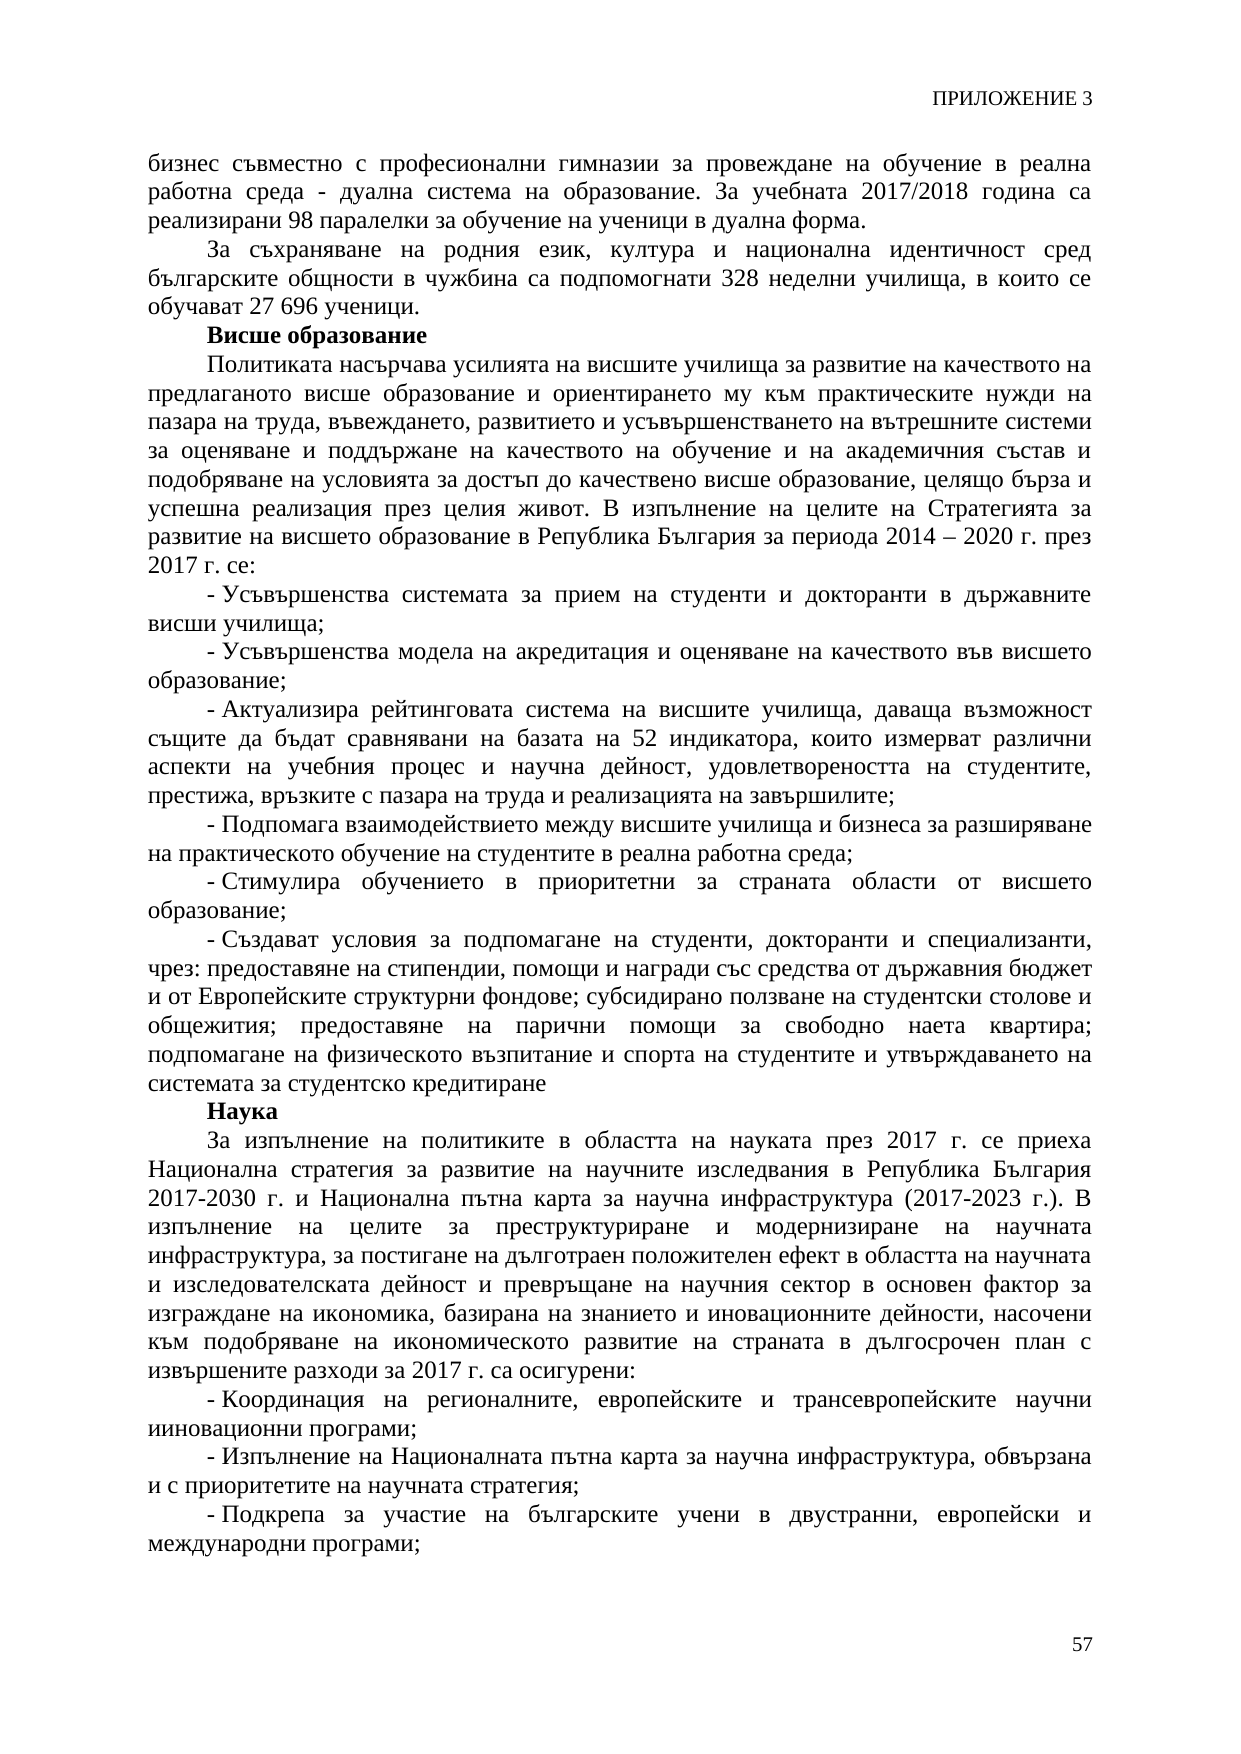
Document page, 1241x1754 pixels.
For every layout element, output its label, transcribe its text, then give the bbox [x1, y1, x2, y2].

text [148, 148, 1093, 234]
text Висше образование [148, 320, 1093, 349]
text За изпълнение на политиките в областта на науката през 2017 г. се приеха Национална стратегия за развитие на научните изследвания в Република България 2017-2030 г. и Национална пътна карта за научна инфраструктура (2017-2023 г.). В изпълнение на целите за преструктуриране и модернизиране на научната инфраструктура, за постигане на дълготраен положителен ефект в областта на научната и изследователската дейност и превръщане на научния сектор в основен фактор за изграждане на икономика, базирана на знанието и иновационните дейности, насочени към подобряване на икономическото развитие на страната в дългосрочен план с извършените разходи за 2017 г. са осигурени: [148, 1125, 1093, 1384]
list Създават условия за подпомагане на студенти, докторанти и специализанти, чрез: предоставяне на стипендии, помощи и награди със средства от държавния бюджет и от Европейските структурни фондове; субсидирано ползване на студентски столове и общежития; предоставяне на парични помощи за свободно наета квартира; подпомагане на физическото възпитание и спорта на студентите и утвърждаването на системата за студентско кредитиране [148, 924, 1093, 1096]
text Политиката насърчава усилията на висшите училища за развитие на качеството на предлаганото висше образование и ориентирането му към практическите нужди на пазара на труда, въвеждането, развитието и усъвършенстването на вътрешните системи за оценяване и поддържане на качеството на обучение и на академичния състав и подобряване на условията за достъп до качествено висше образование, целящо бърза и успешна реализация през целия живот. В изпълнение на целите на Стратегията за развитие на висшето образование в Република България за периода 2014 – 2020 г. през 2017 г. се: [148, 349, 1093, 579]
text За съхраняване на родния език, култура и национална идентичност сред българските общности в чужбина са подпомогнати 328 неделни училища, в които се обучават 27 696 ученици. [148, 234, 1093, 320]
list Подкрепа за участие на българските учени в двустранни, европейски и международни програми; [148, 1499, 1093, 1556]
list Координация на регионалните, европейските и трансевропейските научни ииновационни програми; [148, 1384, 1093, 1441]
text Наука [148, 1096, 1093, 1125]
list Подпомага взаимодействието между висшите училища и бизнеса за разширяване на практическото обучение на студентите в реална работна среда; [148, 809, 1093, 866]
list Усъвършенства модела на акредитация и оценяване на качеството във висшето образование; [148, 636, 1093, 694]
list Актуализира рейтинговата система на висшите училища, даваща възможност същите да бъдат сравнявани на базата на 52 индикатора, които измерват различни аспекти на учебния процес и научна дейност, удовлетвореността на студентите, престижа, връзките с пазара на труда и реализацията на завършилите; [148, 694, 1093, 809]
list Усъвършенства системата за прием на студенти и докторанти в държавните висши училища; [148, 579, 1093, 636]
list Стимулира обучението в приоритетни за страната области от висшето образование; [148, 866, 1093, 924]
list Изпълнение на Националната пътна карта за научна инфраструктура, обвързана и с приоритетите на научната стратегия; [148, 1441, 1093, 1499]
